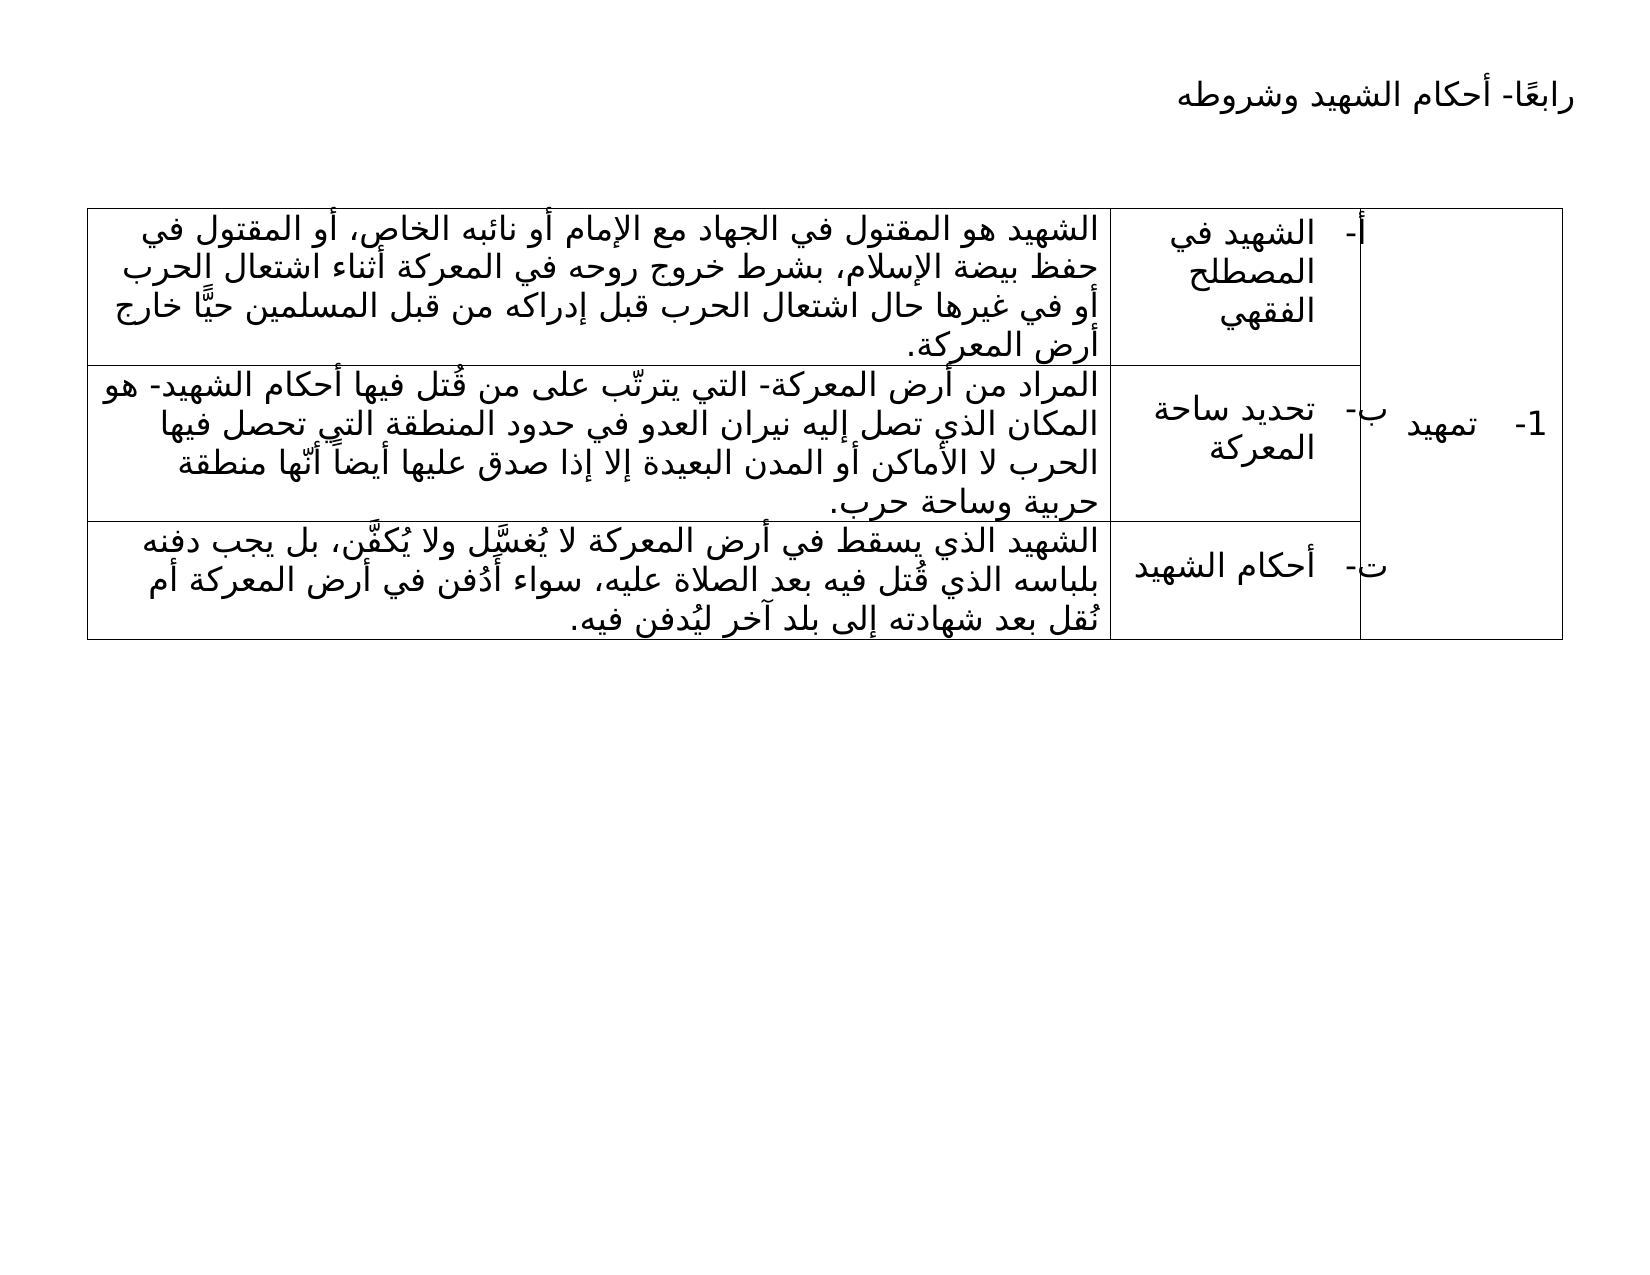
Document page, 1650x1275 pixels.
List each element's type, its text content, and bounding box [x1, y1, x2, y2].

table_header الشهيد في المصطلح الفقهي [1111, 209, 1360, 364]
table_cell الشهيد الذي يسقط في أرض المعركة لا يُغسَّل ولا يُكفَّن، بل يجب دفنه بلباسه الذي قُتل فيه بعد الصلاة عليه، سواء أَدُفن في أرض المعركة أم نُقل بعد شهادته إلى بلد آخر ليُدفن فيه. [88, 522, 1110, 638]
table_cell تحديد ساحة المعركة [1111, 366, 1360, 521]
table_cell المراد من أرض المعركة- التي يترتّب على من قُتل فيها أحكام الشهيد- هو المكان الذي تصل إليه نيران العدو في حدود المنطقة التي تحصل فيها الحرب لا الأماكن أو المدن البعيدة إلا إذا صدق عليها أيضاً أنّها منطقة حربية وساحة حرب. [88, 366, 1110, 521]
table_header تمهيد [1361, 209, 1562, 638]
table_cell أحكام الشهيد [1111, 522, 1360, 638]
text رابعًا- أحكام الشهيد وشروطه [75, 75, 1575, 114]
table_header الشهيد هو المقتول في الجهاد مع الإمام أو نائبه الخاص، أو المقتول في حفظ بيضة الإسلام، بشرط خروج روحه في المعركة أثناء اشتعال الحرب أو في غيرها حال اشتعال الحرب قبل إدراكه من قبل المسلمين حيًّا خارج أرض المعركة. [88, 209, 1110, 364]
